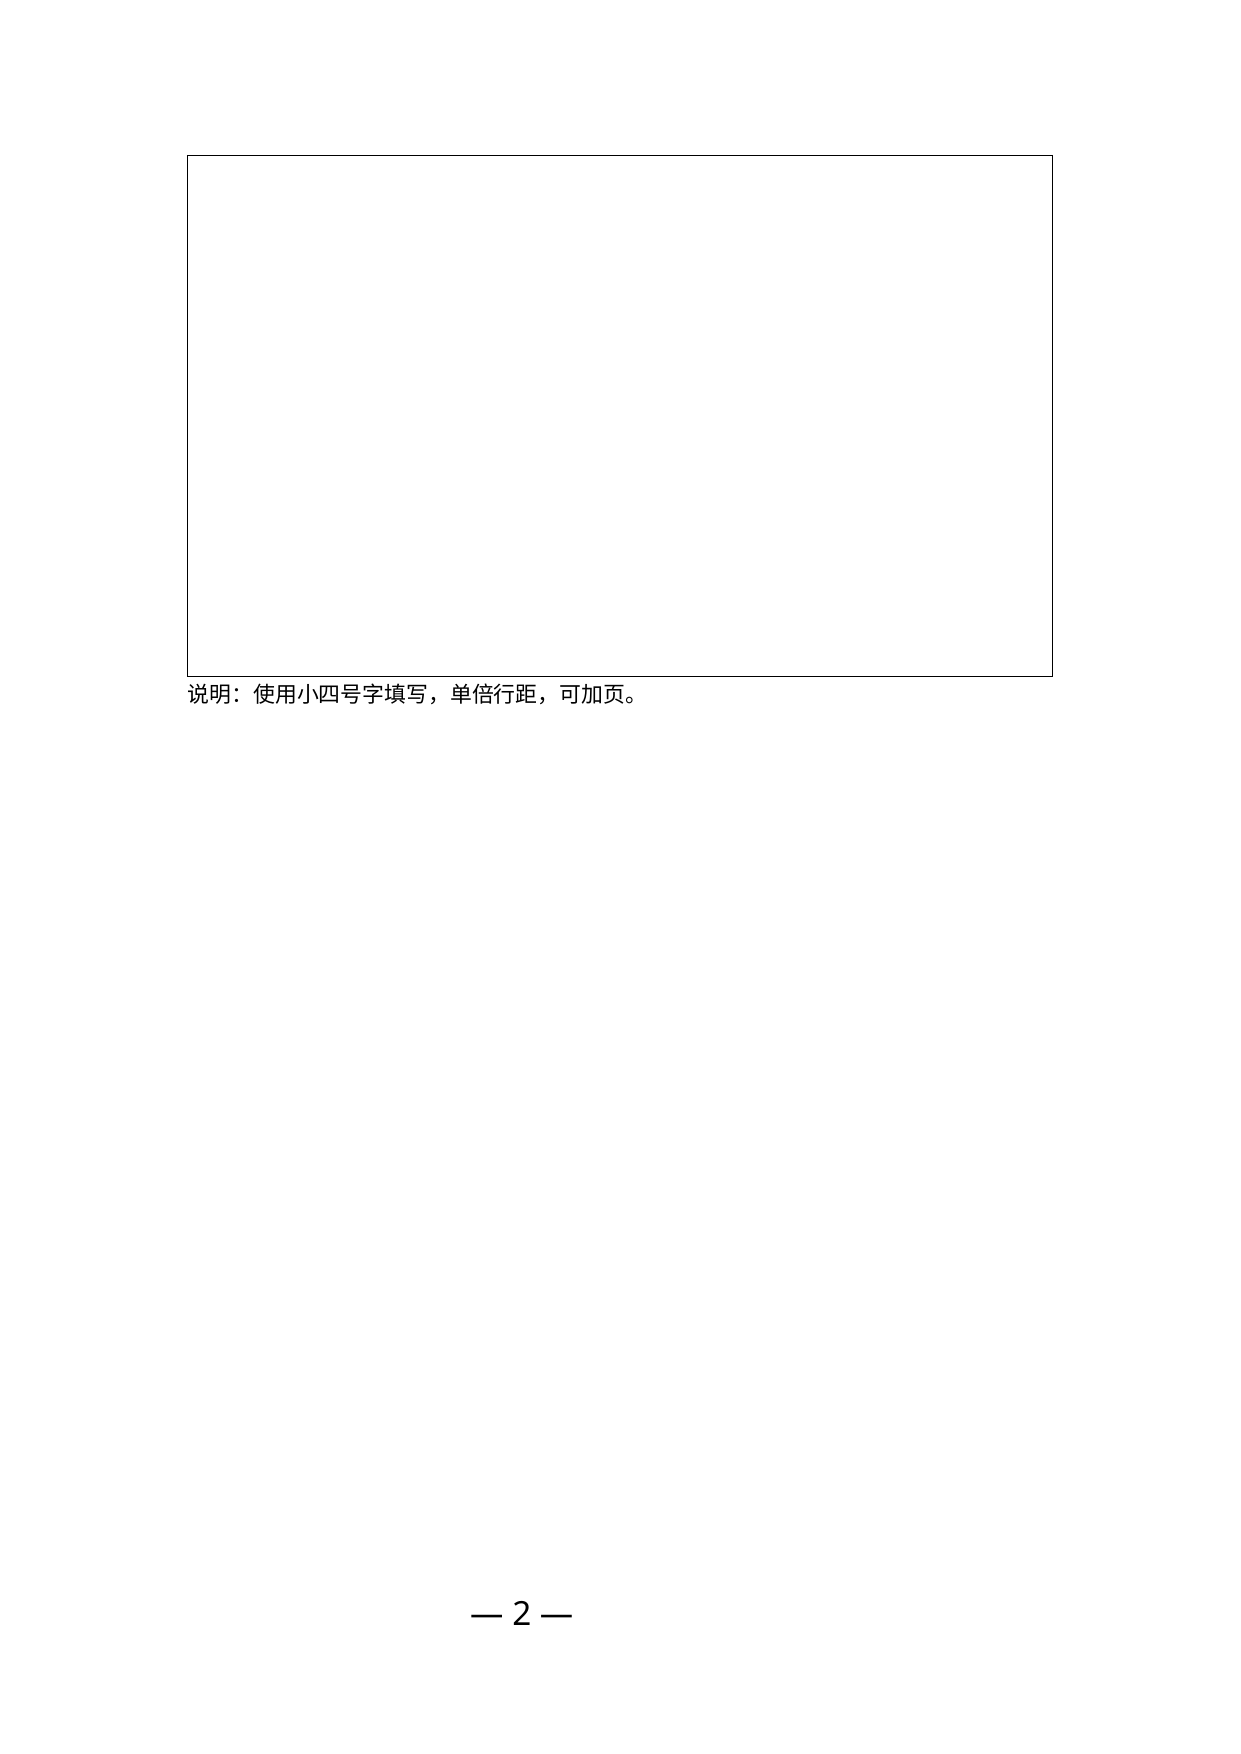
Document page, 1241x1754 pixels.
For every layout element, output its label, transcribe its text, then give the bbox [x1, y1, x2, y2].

text 说明：使用小四号字填写，单倍行距，可加页。 [187, 677, 1053, 708]
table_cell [188, 156, 1052, 676]
